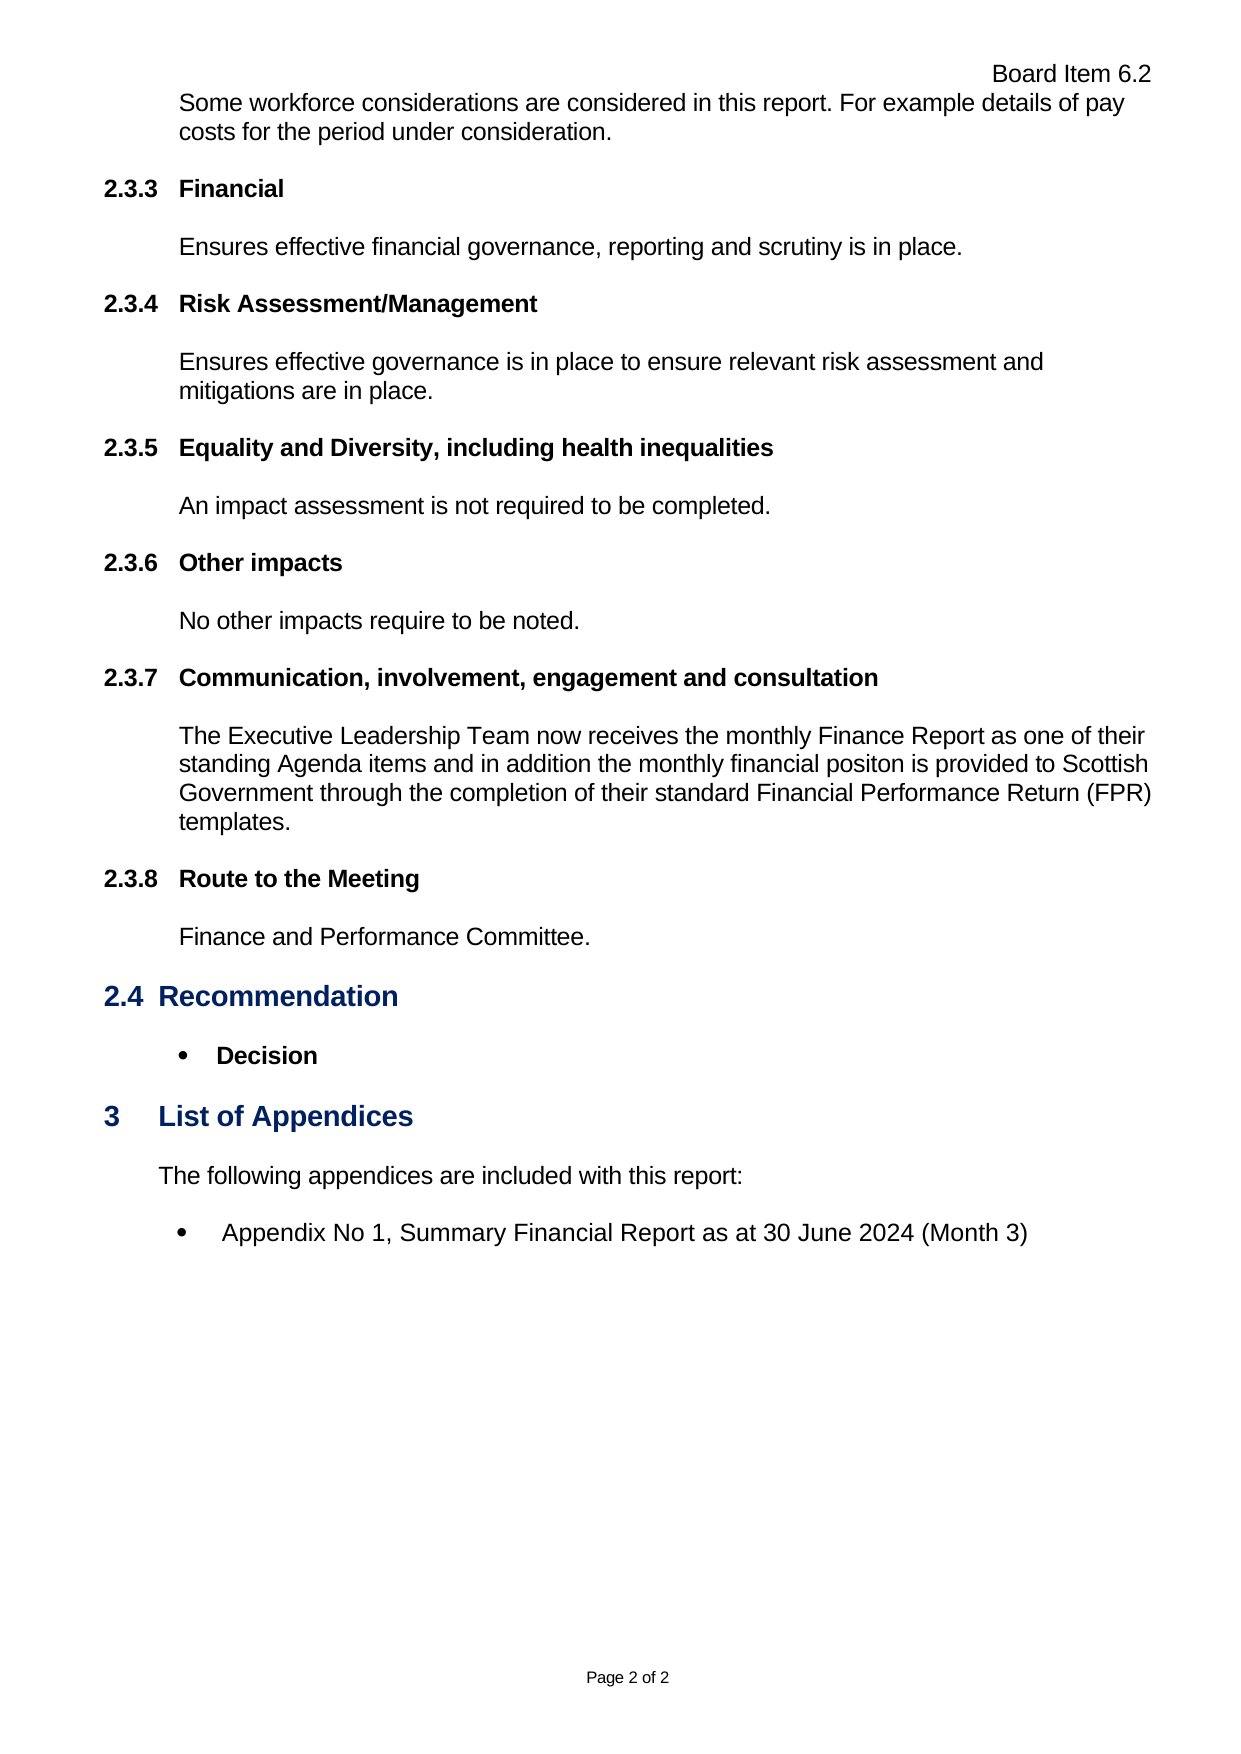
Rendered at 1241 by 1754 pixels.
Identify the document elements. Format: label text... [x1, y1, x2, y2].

subtitle 2.3.3 Financial [103, 174, 1152, 203]
subtitle Recommendation [103, 979, 1152, 1013]
subtitle Decision [178, 1041, 1152, 1070]
subtitle Communication, involvement, engagement and consultation [103, 663, 1152, 692]
subtitle Route to the Meeting [103, 864, 1152, 893]
text Ensures effective financial governance, reporting and scrutiny is in place. [103, 232, 1152, 261]
subtitle List of Appendices [103, 1098, 1152, 1132]
text The following appendices are included with this report: [103, 1161, 1152, 1189]
subtitle 2.3.6 Other impacts [103, 548, 1152, 577]
subtitle 2.3.5 Equality and Diversity, including health inequalities [103, 433, 1152, 462]
text The Executive Leadership Team now receives the monthly Finance Report as one of their standing Agenda items and in addition the monthly financial positon is provided to Scottish Government through the completion of their standard Financial Performance Return (FPR) templates. [178, 721, 1152, 836]
text Ensures effective governance is in place to ensure relevant risk assessment and mitigations are in place. [178, 347, 1152, 404]
text Some workforce considerations are considered in this report. For example details of pay costs for the period under consideration. [178, 88, 1152, 146]
subtitle 2.3.4 Risk Assessment/Management [103, 289, 1152, 318]
text Finance and Performance Committee. [178, 922, 1152, 951]
text An impact assessment is not required to be completed. [103, 491, 1152, 519]
list Appendix No 1, Summary Financial Report as at 30 June 2024 (Month 3) [177, 1218, 1152, 1247]
text No other impacts require to be noted. [103, 606, 1152, 634]
